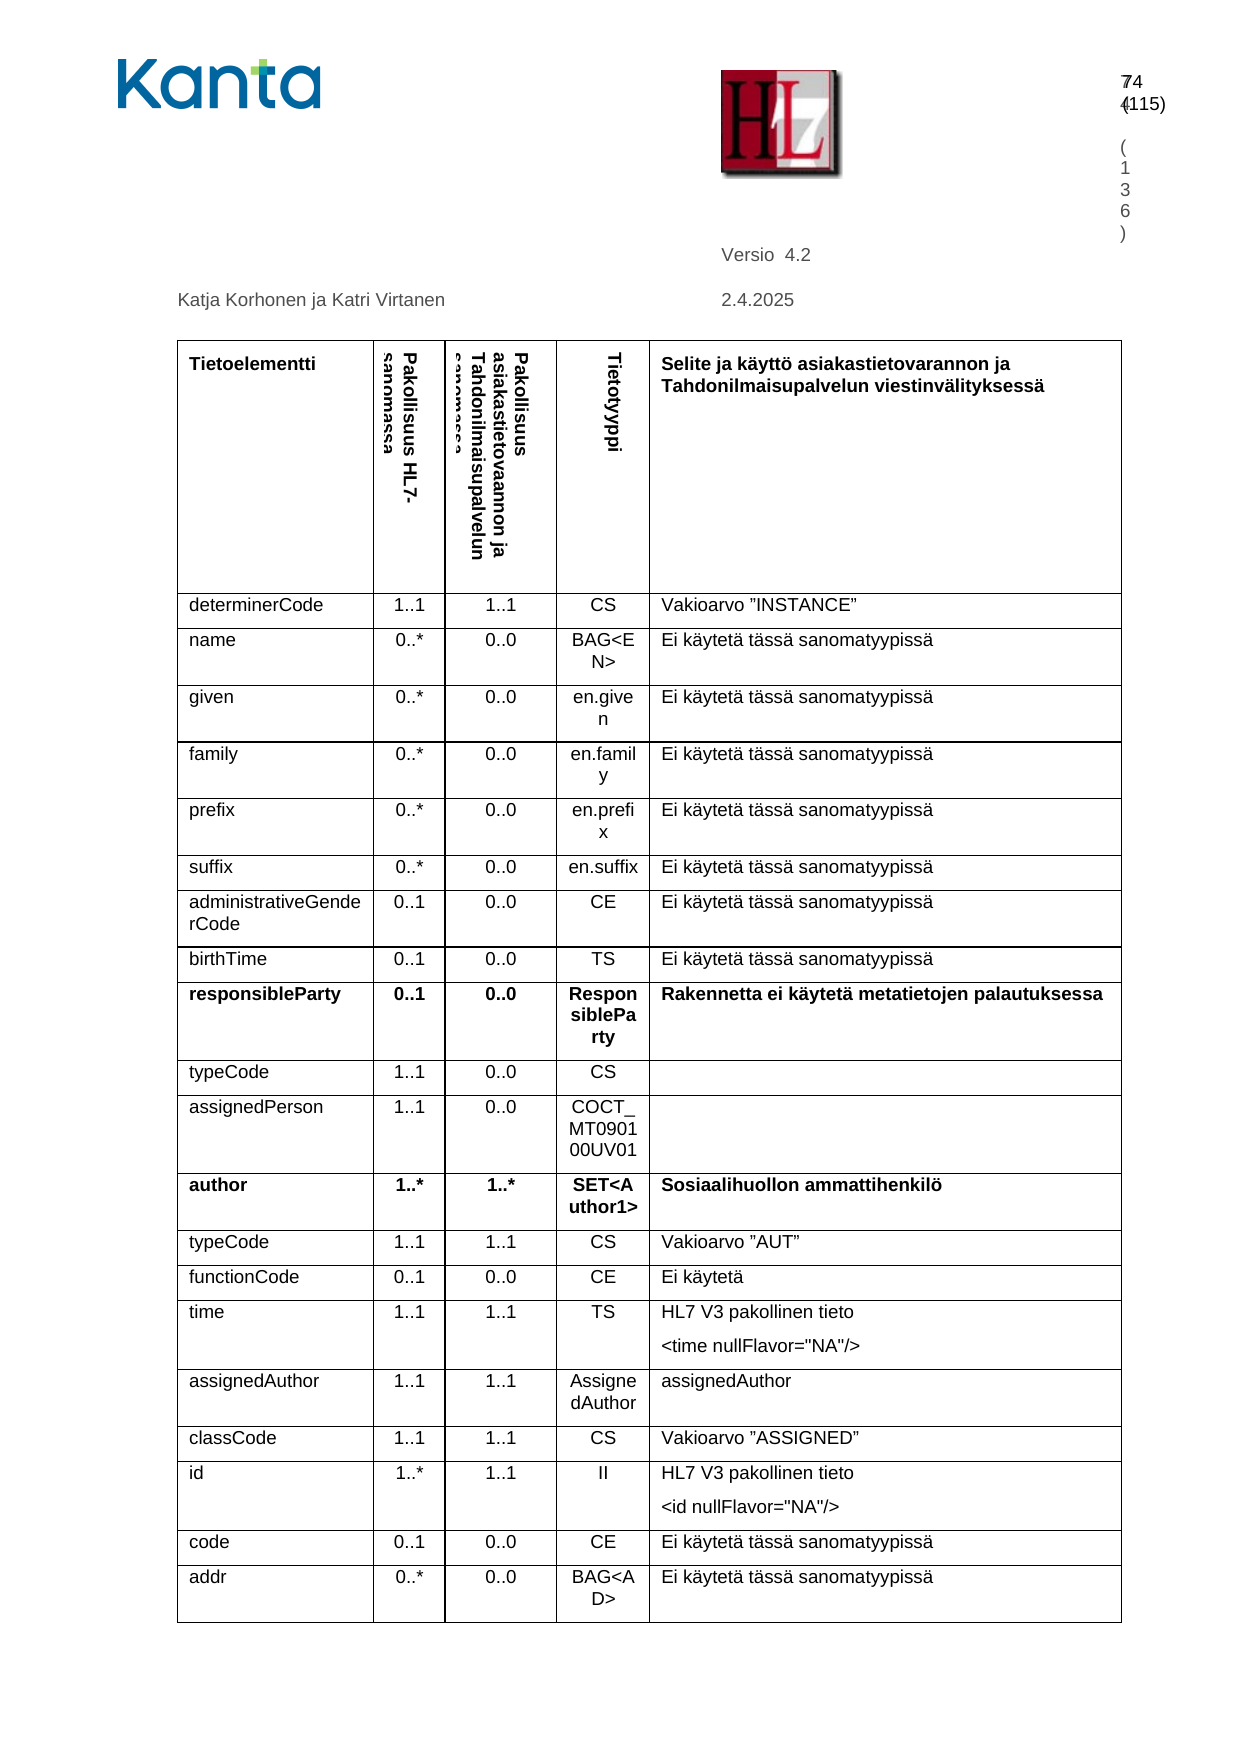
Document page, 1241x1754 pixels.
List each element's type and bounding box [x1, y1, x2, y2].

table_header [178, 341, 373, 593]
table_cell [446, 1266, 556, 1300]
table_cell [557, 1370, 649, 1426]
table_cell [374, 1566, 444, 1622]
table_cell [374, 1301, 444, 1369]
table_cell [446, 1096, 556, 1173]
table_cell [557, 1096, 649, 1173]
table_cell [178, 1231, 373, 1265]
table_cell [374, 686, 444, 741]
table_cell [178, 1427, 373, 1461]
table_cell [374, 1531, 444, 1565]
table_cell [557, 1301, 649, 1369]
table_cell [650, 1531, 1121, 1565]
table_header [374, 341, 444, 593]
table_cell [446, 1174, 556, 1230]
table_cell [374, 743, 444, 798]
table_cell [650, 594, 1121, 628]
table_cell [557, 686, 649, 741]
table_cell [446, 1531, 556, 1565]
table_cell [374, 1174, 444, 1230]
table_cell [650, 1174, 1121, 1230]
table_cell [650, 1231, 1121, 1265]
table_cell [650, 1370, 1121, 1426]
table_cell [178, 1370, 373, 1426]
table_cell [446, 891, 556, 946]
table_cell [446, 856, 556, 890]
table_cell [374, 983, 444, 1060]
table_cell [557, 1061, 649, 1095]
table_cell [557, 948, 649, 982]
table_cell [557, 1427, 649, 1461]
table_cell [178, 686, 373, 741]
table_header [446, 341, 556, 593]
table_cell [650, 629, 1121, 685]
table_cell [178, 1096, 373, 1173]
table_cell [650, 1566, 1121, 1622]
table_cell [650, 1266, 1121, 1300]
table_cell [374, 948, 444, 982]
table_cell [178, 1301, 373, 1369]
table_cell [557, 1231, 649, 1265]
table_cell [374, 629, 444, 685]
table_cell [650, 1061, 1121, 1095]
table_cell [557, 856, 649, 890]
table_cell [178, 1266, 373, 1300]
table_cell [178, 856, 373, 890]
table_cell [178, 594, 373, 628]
picture [118, 59, 321, 109]
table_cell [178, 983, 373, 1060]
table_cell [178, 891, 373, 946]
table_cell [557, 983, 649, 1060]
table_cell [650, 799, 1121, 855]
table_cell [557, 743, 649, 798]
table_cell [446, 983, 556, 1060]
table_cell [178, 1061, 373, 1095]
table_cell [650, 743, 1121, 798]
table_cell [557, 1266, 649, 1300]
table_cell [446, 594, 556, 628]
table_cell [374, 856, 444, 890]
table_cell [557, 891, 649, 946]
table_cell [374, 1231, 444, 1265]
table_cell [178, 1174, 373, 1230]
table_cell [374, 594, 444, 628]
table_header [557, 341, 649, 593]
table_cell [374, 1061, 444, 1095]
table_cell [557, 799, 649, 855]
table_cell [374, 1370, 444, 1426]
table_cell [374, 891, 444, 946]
picture [721, 70, 844, 179]
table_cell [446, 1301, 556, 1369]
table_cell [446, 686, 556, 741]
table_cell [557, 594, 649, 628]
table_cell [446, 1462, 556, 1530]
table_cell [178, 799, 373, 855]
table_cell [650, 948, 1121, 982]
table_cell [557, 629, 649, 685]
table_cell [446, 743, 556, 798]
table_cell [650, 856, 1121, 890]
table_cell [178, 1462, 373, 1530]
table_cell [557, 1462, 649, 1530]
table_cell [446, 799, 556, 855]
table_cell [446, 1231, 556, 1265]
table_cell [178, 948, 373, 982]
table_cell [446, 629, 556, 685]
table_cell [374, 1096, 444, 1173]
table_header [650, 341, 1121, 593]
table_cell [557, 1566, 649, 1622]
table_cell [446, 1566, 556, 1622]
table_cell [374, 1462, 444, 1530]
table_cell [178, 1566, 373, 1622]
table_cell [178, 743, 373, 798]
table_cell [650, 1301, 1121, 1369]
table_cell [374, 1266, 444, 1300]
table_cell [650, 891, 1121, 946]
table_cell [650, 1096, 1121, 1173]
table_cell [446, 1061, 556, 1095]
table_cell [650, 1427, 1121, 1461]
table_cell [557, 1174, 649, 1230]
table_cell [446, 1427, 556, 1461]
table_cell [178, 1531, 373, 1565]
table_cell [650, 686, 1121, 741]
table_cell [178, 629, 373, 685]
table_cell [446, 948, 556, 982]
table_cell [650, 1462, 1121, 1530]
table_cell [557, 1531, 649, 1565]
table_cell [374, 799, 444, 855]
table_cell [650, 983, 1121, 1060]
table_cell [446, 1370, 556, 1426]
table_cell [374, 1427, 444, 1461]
